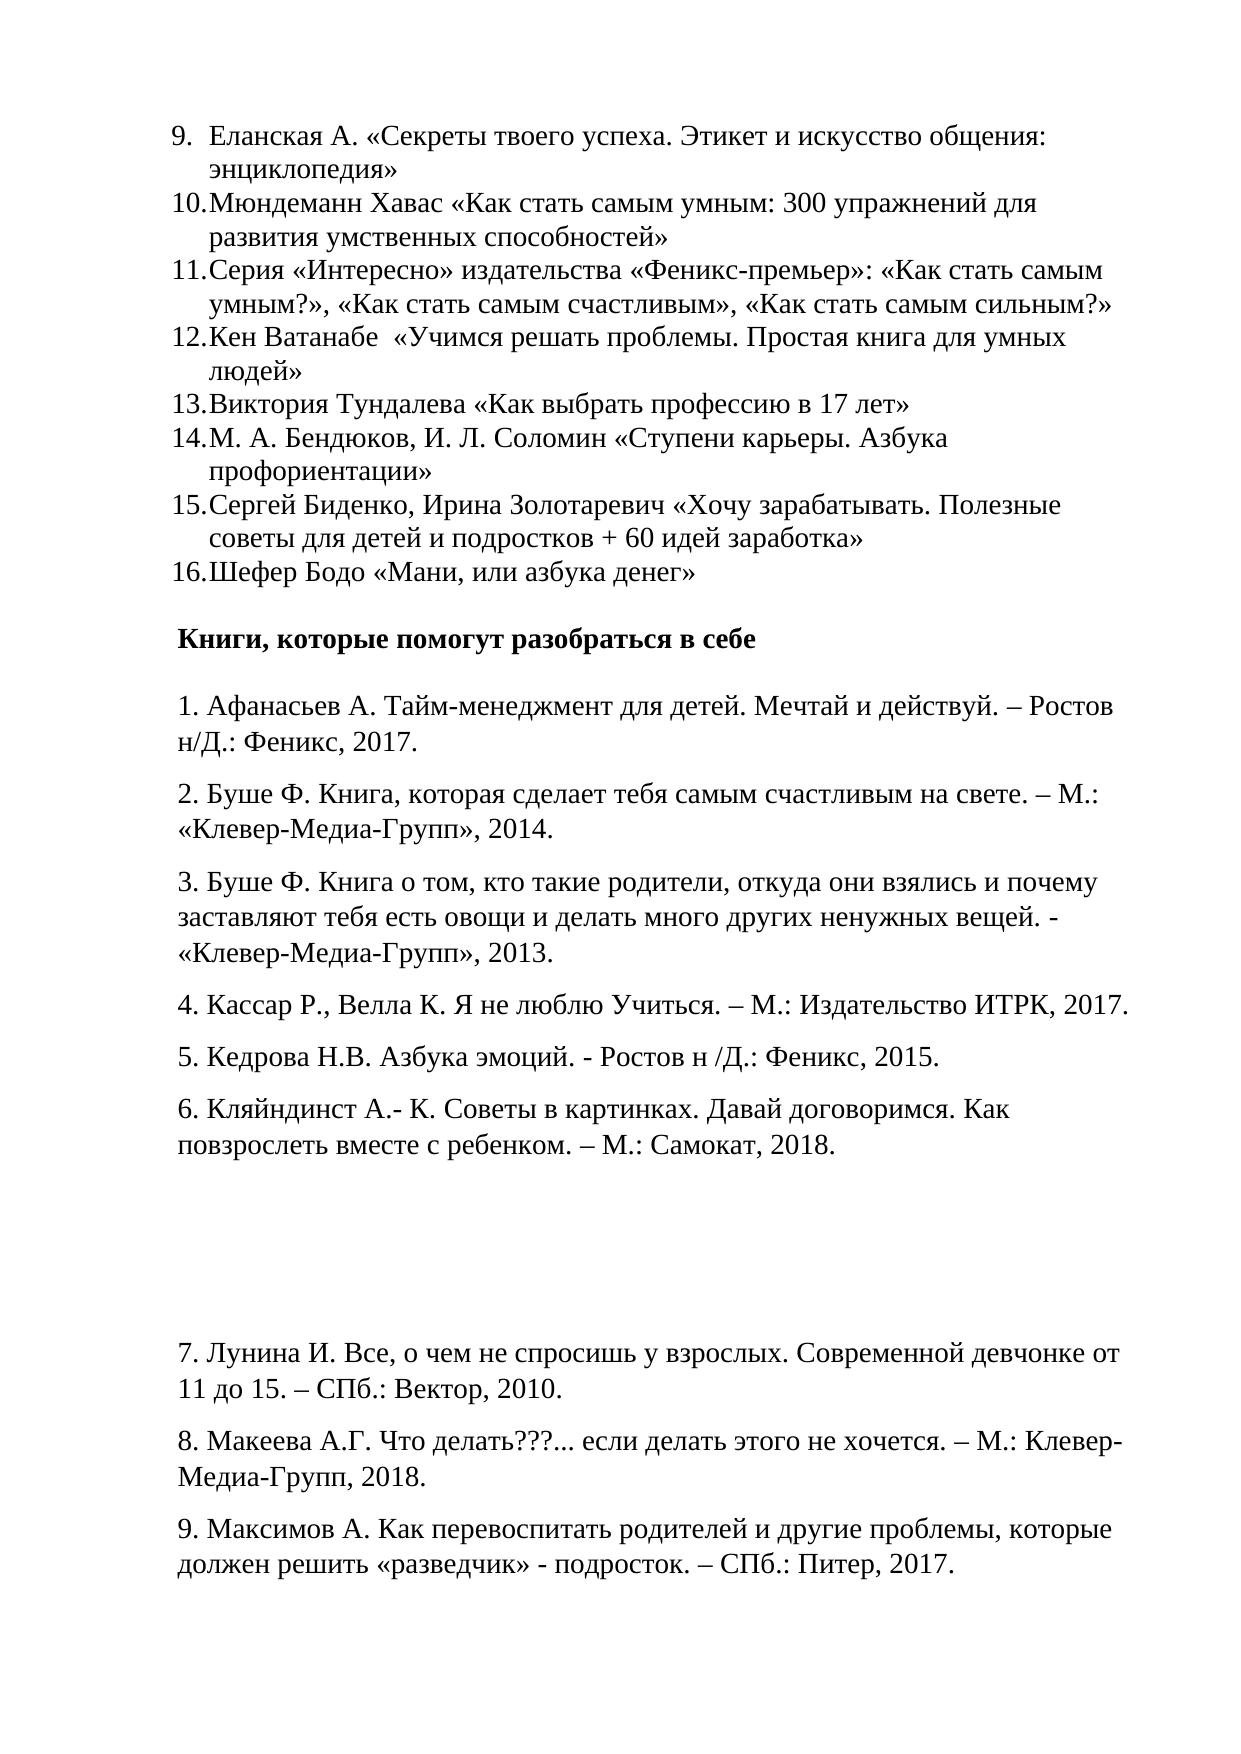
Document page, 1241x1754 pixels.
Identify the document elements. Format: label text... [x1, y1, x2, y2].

text Книги, которые помогут разобраться в себе [177, 621, 1152, 655]
list Шефер Бодо «Мани, или азбука денег» [171, 554, 1152, 588]
text 4. Кассар Р., Велла К. Я не люблю Учиться. – М.: Издательство ИТРК, 2017. [177, 987, 1152, 1021]
text 5. Кедрова Н.В. Азбука эмоций. - Ростов н /Д.: Феникс, 2015. [177, 1039, 1152, 1073]
list Мюндеманн Хавас «Как стать самым умным: 300 упражнений для развития умственных способностей» [171, 185, 1152, 252]
list Еланская А. «Секреты твоего успеха. Этикет и искусство общения: энциклопедия» [171, 118, 1152, 185]
text 8. Макеева А.Г. Что делать???... если делать этого не хочется. – М.: Клевер-Медиа-Групп, 2018. [177, 1423, 1152, 1492]
list Кен Ватанабе «Учимся решать проблемы. Простая книга для умных людей» [171, 319, 1152, 386]
list Сергей Биденко, Ирина Золотаревич «Хочу зарабатывать. Полезные советы для детей и подростков + 60 идей заработка» [171, 487, 1152, 554]
text 3. Буше Ф. Книга о том, кто такие родители, откуда они взялись и почему заставляют тебя есть овощи и делать много других ненужных вещей. - «Клевер-Медиа-Групп», 2013. [177, 864, 1152, 968]
text 1. Афанасьев А. Тайм-менеджмент для детей. Мечтай и действуй. – Ростов н/Д.: Феникс, 2017. [177, 688, 1152, 757]
text 7. Лунина И. Все, о чем не спросишь у взрослых. Современной девчонке от 11 до 15. – СПб.: Вектор, 2010. [177, 1336, 1152, 1405]
text 9. Максимов А. Как перевоспитать родителей и другие проблемы, которые должен решить «разведчик» - подросток. – СПб.: Питер, 2017. [177, 1511, 1152, 1580]
text 6. Кляйндинст А.- К. Советы в картинках. Давай договоримся. Как повзрослеть вместе с ребенком. – М.: Самокат, 2018. [177, 1091, 1152, 1160]
text 2. Буше Ф. Книга, которая сделает тебя самым счастливым на свете. – М.: «Клевер-Медиа-Групп», 2014. [177, 776, 1152, 845]
list М. А. Бендюков, И. Л. Соломин «Ступени карьеры. Азбука профориентации» [171, 420, 1152, 487]
list Серия «Интересно» издательства «Феникс-премьер»: «Как стать самым умным?», «Как стать самым счастливым», «Как стать самым сильным?» [171, 252, 1152, 319]
list Виктория Тундалева «Как выбрать профессию в 17 лет» [171, 386, 1152, 420]
